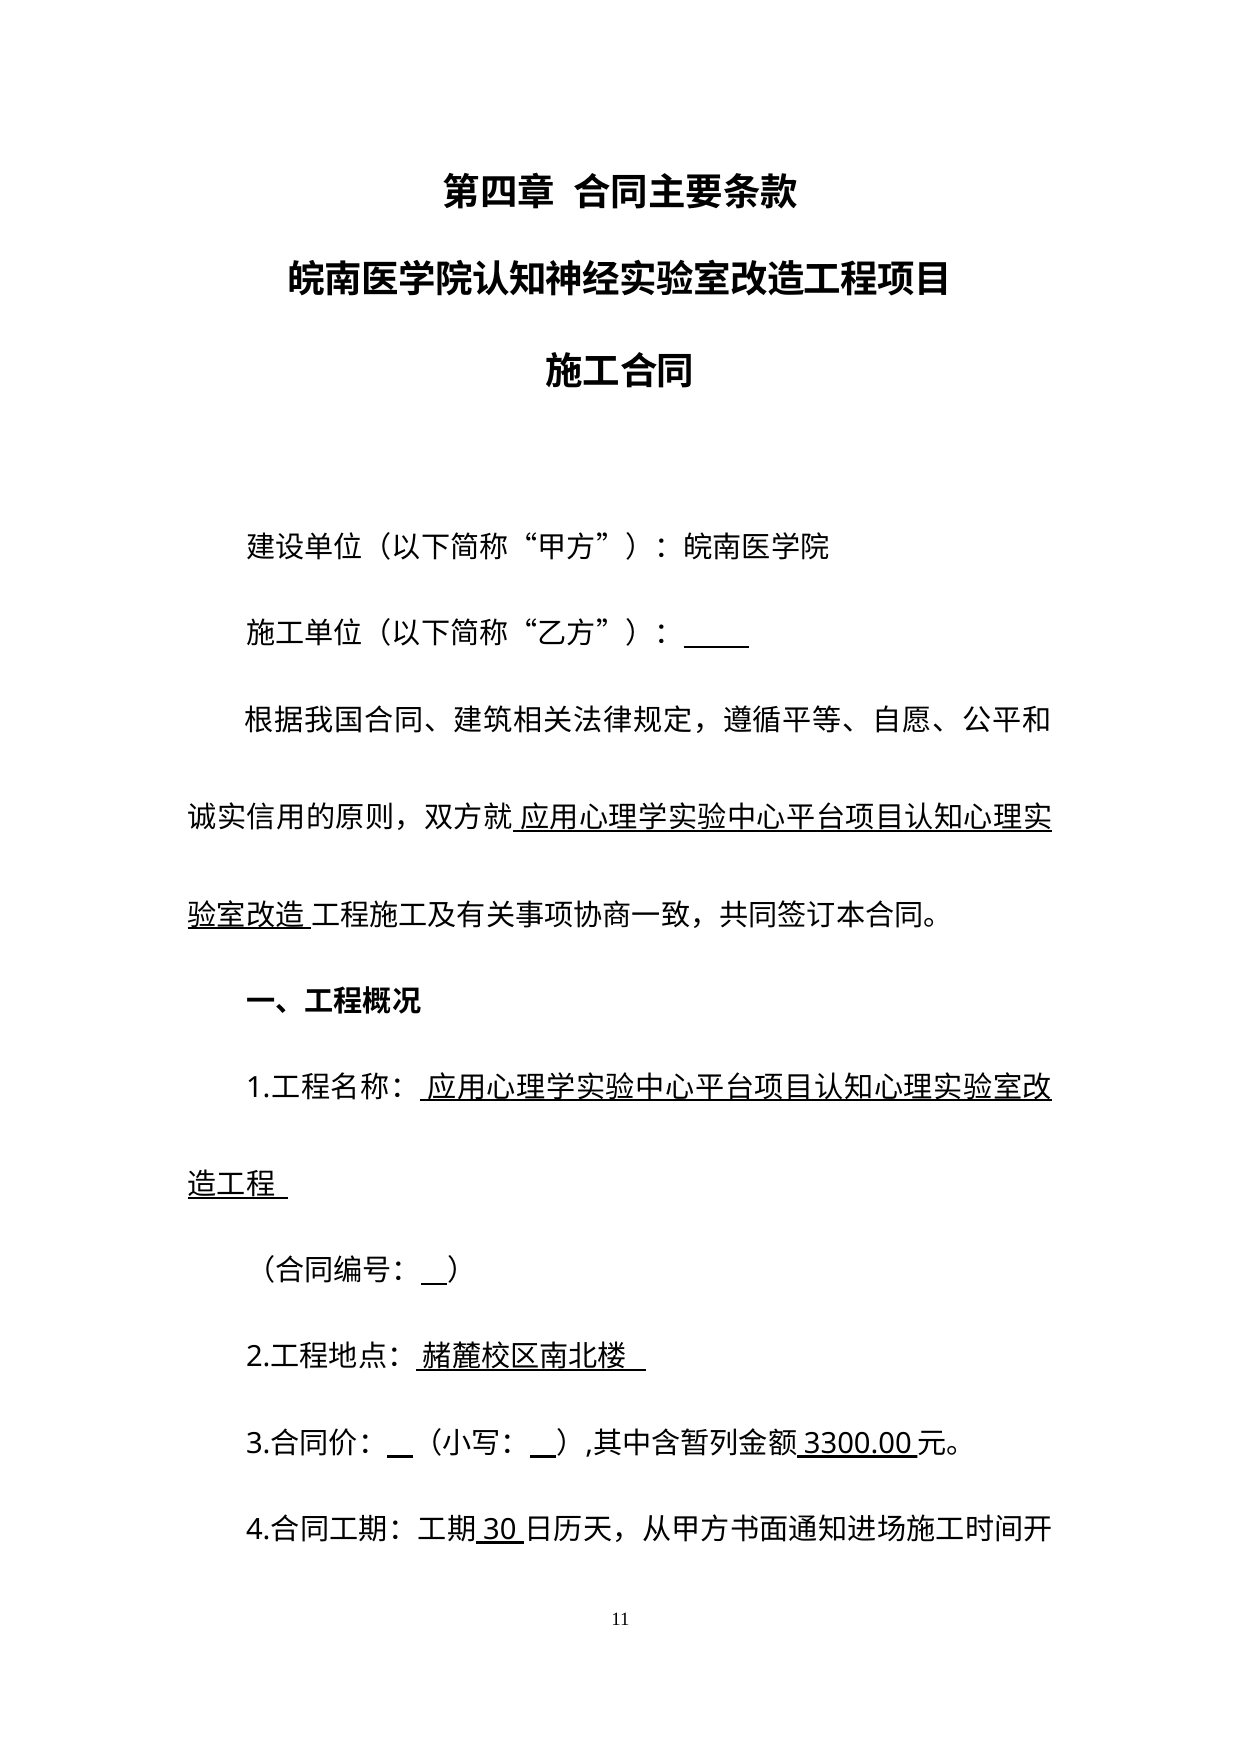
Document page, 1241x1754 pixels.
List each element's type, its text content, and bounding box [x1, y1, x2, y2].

subtitle 合同主要条款 [187, 162, 1053, 216]
text 1.工程名称： 应用心理学实验中心平台项目认知心理实验室改造工程 [187, 1052, 1053, 1214]
text 施工合同 [187, 336, 1053, 401]
text 施工单位（以下简称“乙方”）： [187, 598, 1053, 663]
text 建设单位（以下简称“甲方”）：皖南医学院 [187, 512, 1053, 577]
text 一、工程概况 [187, 966, 1053, 1031]
text 3.合同价： （小写： ）,其中含暂列金额 3300.00元。 [187, 1408, 1053, 1473]
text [187, 1494, 1053, 1559]
text （合同编号： ） [187, 1236, 1053, 1301]
text 2.工程地点： 赭麓校区南北楼 [187, 1322, 1053, 1387]
text 根据我国合同、建筑相关法律规定，遵循平等、自愿、公平和诚实信用的原则，双方就 应用心理学实验中心平台项目认知心理实验室改造 工程施工及有关事项协商一致，共同签订本合同。 [187, 685, 1053, 945]
text 皖南医学院认知神经实验室改造工程项目 [187, 243, 1053, 308]
